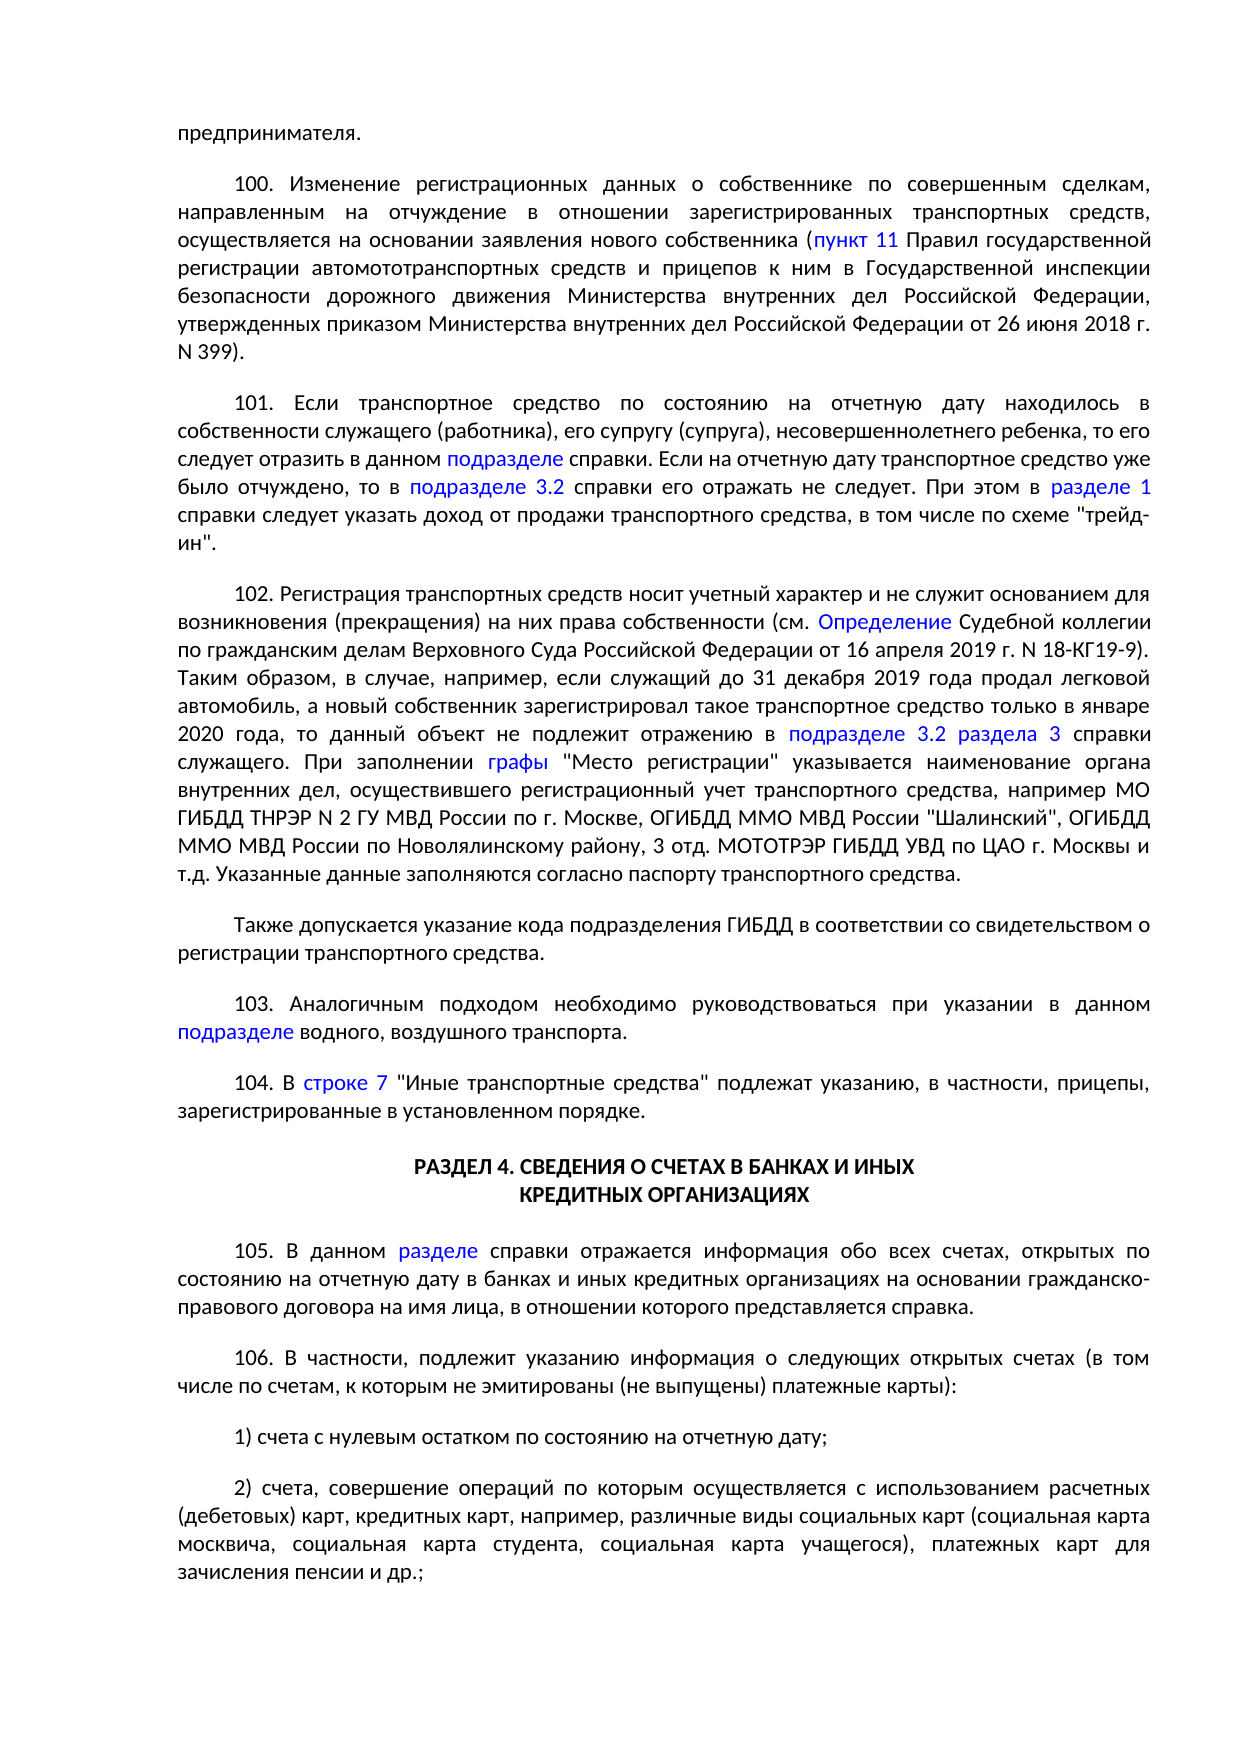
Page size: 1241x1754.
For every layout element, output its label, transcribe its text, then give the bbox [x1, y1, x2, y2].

text 2) счета, совершение операций по которым осуществляется с использованием расчетных (дебетовых) карт, кредитных карт, например, различные виды социальных карт (социальная карта москвича, социальная карта студента, социальная карта учащегося), платежных карт для зачисления пенсии и др.; [177, 1473, 1152, 1585]
text 101. Если транспортное средство по состоянию на отчетную дату находилось в собственности служащего (работника), его супругу (супруга), несовершеннолетнего ребенка, то его следует отразить в данном подразделе справки. Если на отчетную дату транспортное средство уже было отчуждено, то в подразделе 3.2 справки его отражать не следует. При этом в разделе 1 справки следует указать доход от продажи транспортного средства, в том числе по схеме "трейд-ин". [177, 388, 1152, 556]
text 103. Аналогичным подходом необходимо руководствоваться при указании в данном подразделе водного, воздушного транспорта. [177, 989, 1152, 1045]
text 100. Изменение регистрационных данных о собственнике по совершенным сделкам, направленным на отчуждение в отношении зарегистрированных транспортных средств, осуществляется на основании заявления нового собственника (пункт 11 Правил государственной регистрации автомототранспортных средств и прицепов к ним в Государственной инспекции безопасности дорожного движения Министерства внутренних дел Российской Федерации, утвержденных приказом Министерства внутренних дел Российской Федерации от 26 июня 2018 г. N 399). [177, 169, 1152, 365]
text 105. В данном разделе справки отражается информация обо всех счетах, открытых по состоянию на отчетную дату в банках и иных кредитных организациях на основании гражданско-правового договора на имя лица, в отношении которого представляется справка. [177, 1236, 1152, 1320]
text Также допускается указание кода подразделения ГИБДД в соответствии со свидетельством о регистрации транспортного средства. [177, 910, 1152, 966]
title РАЗДЕЛ 4. СВЕДЕНИЯ О СЧЕТАХ В БАНКАХ И ИНЫХ [177, 1152, 1152, 1180]
text 1) счета с нулевым остатком по состоянию на отчетную дату; [177, 1422, 1152, 1450]
text 106. В частности, подлежит указанию информация о следующих открытых счетах (в том числе по счетам, к которым не эмитированы (не выпущены) платежные карты): [177, 1343, 1152, 1399]
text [177, 118, 1152, 146]
text 104. В строке 7 "Иные транспортные средства" подлежат указанию, в частности, прицепы, зарегистрированные в установленном порядке. [177, 1068, 1152, 1124]
title КРЕДИТНЫХ ОРГАНИЗАЦИЯХ [177, 1180, 1152, 1208]
text 102. Регистрация транспортных средств носит учетный характер и не служит основанием для возникновения (прекращения) на них права собственности (см. Определение Судебной коллегии по гражданским делам Верховного Суда Российской Федерации от 16 апреля 2019 г. N 18-КГ19-9). Таким образом, в случае, например, если служащий до 31 декабря 2019 года продал легковой автомобиль, а новый собственник зарегистрировал такое транспортное средство только в январе 2020 года, то данный объект не подлежит отражению в подразделе 3.2 раздела 3 справки служащего. При заполнении графы "Место регистрации" указывается наименование органа внутренних дел, осуществившего регистрационный учет транспортного средства, например МО ГИБДД ТНРЭР N 2 ГУ МВД России по г. Москве, ОГИБДД ММО МВД России "Шалинский", ОГИБДД ММО МВД России по Новолялинскому району, 3 отд. МОТОТРЭР ГИБДД УВД по ЦАО г. Москвы и т.д. Указанные данные заполняются согласно паспорту транспортного средства. [177, 579, 1152, 887]
